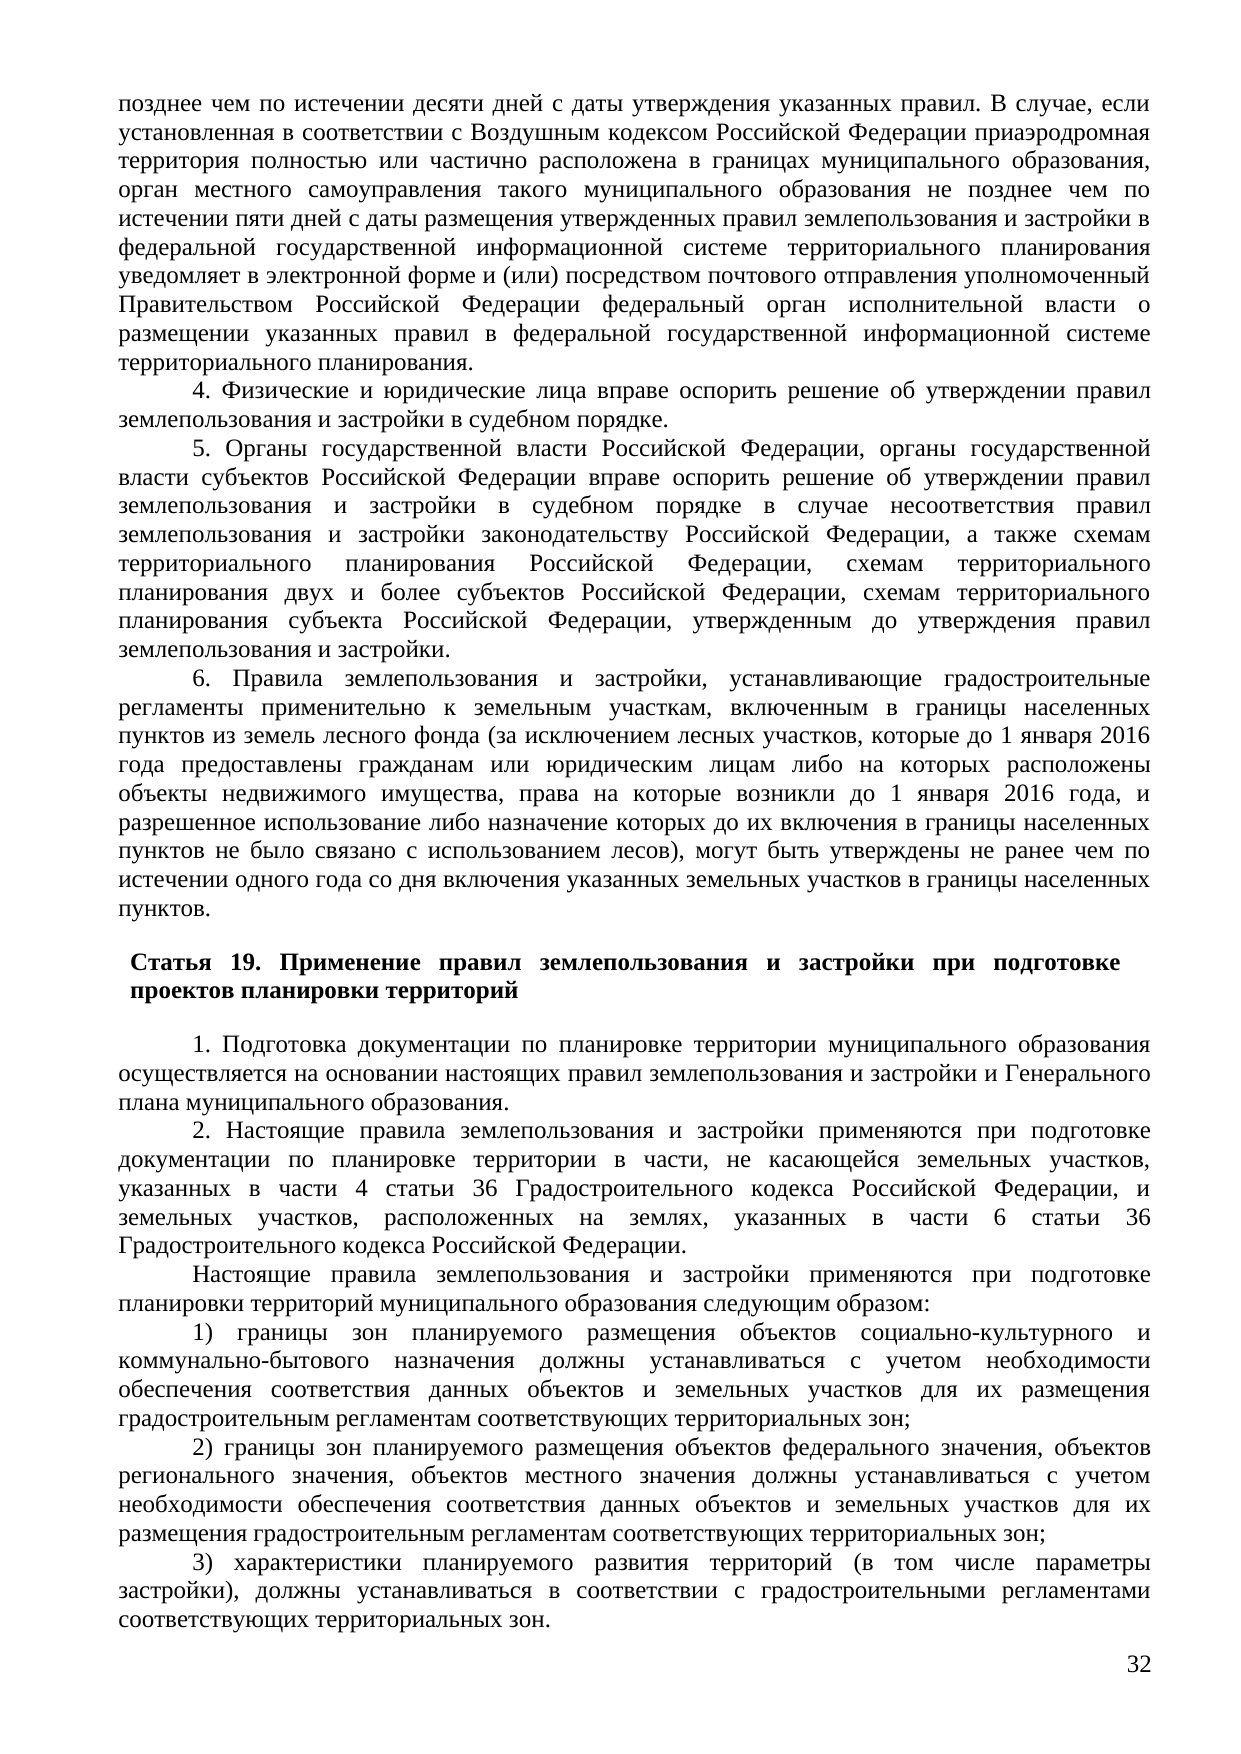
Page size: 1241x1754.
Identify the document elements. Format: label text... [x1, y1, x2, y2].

text 4. Физические и юридические лица вправе оспорить решение об утверждении правил землепользования и застройки в судебном порядке. [118, 375, 1152, 433]
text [118, 88, 1152, 375]
text Статья 19. Применение правил землепользования и застройки при подготовке проектов планировки территорий [130, 947, 1140, 1004]
text 1. Подготовка документации по планировке территории муниципального образования осуществляется на основании настоящих правил землепользования и застройки и Генерального плана муниципального образования. [118, 1029, 1152, 1115]
text 3) характеристики планируемого развития территорий (в том числе параметры застройки), должны устанавливаться в соответствии с градостроительными регламентами соответствующих территориальных зон. [118, 1547, 1152, 1633]
text 2. Настоящие правила землепользования и застройки применяются при подготовке документации по планировке территории в части, не касающейся земельных участков, указанных в части 4 статьи 36 Градостроительного кодекса Российской Федерации, и земельных участков, расположенных на землях, указанных в части 6 статьи 36 Градостроительного кодекса Российской Федерации. [118, 1115, 1152, 1259]
text 5. Органы государственной власти Российской Федерации, органы государственной власти субъектов Российской Федерации вправе оспорить решение об утверждении правил землепользования и застройки в судебном порядке в случае несоответствия правил землепользования и застройки законодательству Российской Федерации, а также схемам территориального планирования Российской Федерации, схемам территориального планирования двух и более субъектов Российской Федерации, схемам территориального планирования субъекта Российской Федерации, утвержденным до утверждения правил землепользования и застройки. [118, 433, 1152, 663]
text 1) границы зон планируемого размещения объектов социально-культурного и коммунально-бытового назначения должны устанавливаться с учетом необходимости обеспечения соответствия данных объектов и земельных участков для их размещения градостроительным регламентам соответствующих территориальных зон; [118, 1317, 1152, 1432]
text Настоящие правила землепользования и застройки применяются при подготовке планировки территорий муниципального образования следующим образом: [118, 1259, 1152, 1317]
text 2) границы зон планируемого размещения объектов федерального значения, объектов регионального значения, объектов местного значения должны устанавливаться с учетом необходимости обеспечения соответствия данных объектов и земельных участков для их размещения градостроительным регламентам соответствующих территориальных зон; [118, 1432, 1152, 1547]
text 6. Правила землепользования и застройки, устанавливающие градостроительные регламенты применительно к земельным участкам, включенным в границы населенных пунктов из земель лесного фонда (за исключением лесных участков, которые до 1 января 2016 года предоставлены гражданам или юридическим лицам либо на которых расположены объекты недвижимого имущества, права на которые возникли до 1 января 2016 года, и разрешенное использование либо назначение которых до их включения в границы населенных пунктов не было связано с использованием лесов), могут быть утверждены не ранее чем по истечении одного года со дня включения указанных земельных участков в границы населенных пунктов. [118, 663, 1152, 922]
